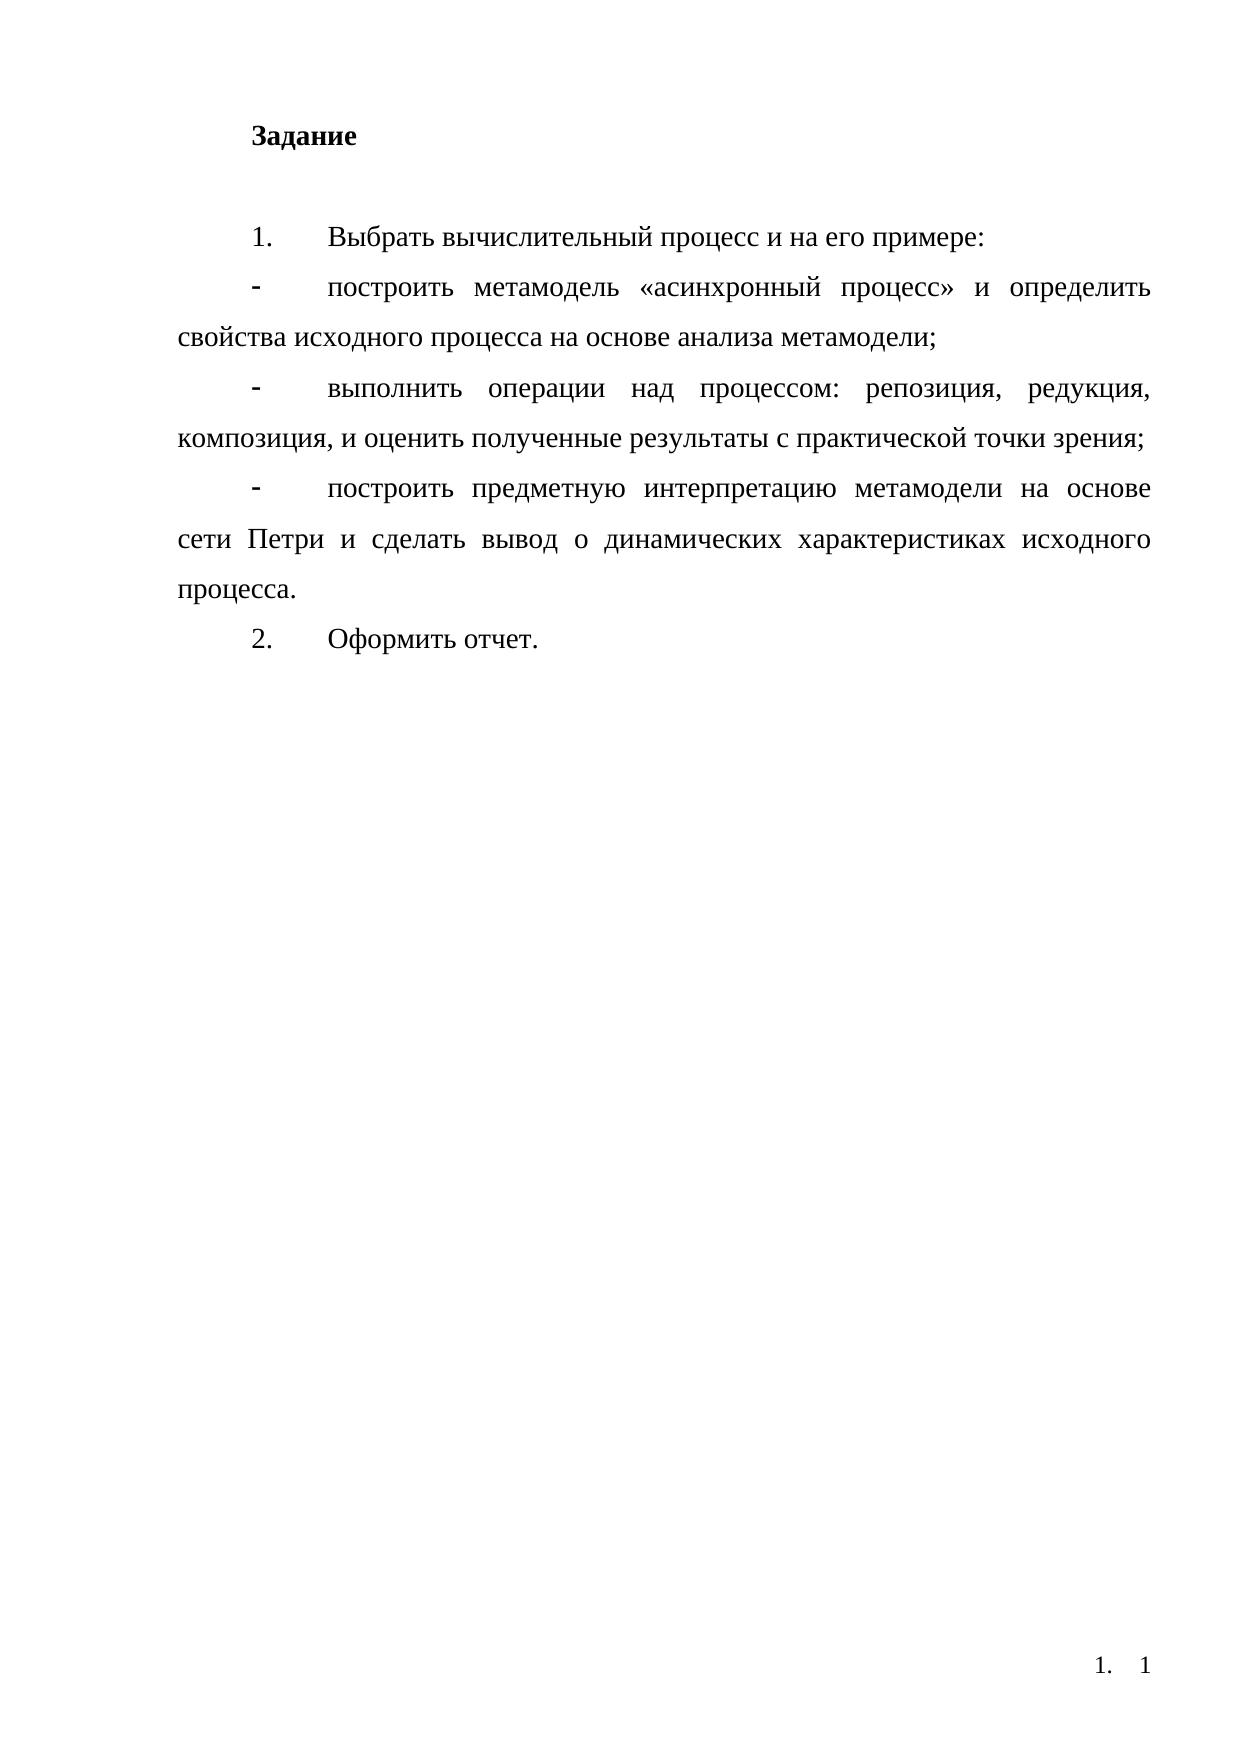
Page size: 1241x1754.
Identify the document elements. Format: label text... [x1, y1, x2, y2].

list Выбрать вычислительный процесс и на его примере: [177, 219, 1152, 252]
list построить предметную интерпретацию метамодели на основе сети Петри и сделать вывод о динамических характеристиках исходного процесса. [177, 471, 1152, 605]
list Оформить отчет. [177, 622, 1152, 655]
list построить метамодель «асинхронный процесс» и определить свойства исходного процесса на основе анализа метамодели; [177, 269, 1152, 353]
list Задание [177, 118, 1152, 152]
list выполнить операции над процессом: репозиция, редукция, композиция, и оценить полученные результаты с практической точки зрения; [177, 370, 1152, 454]
